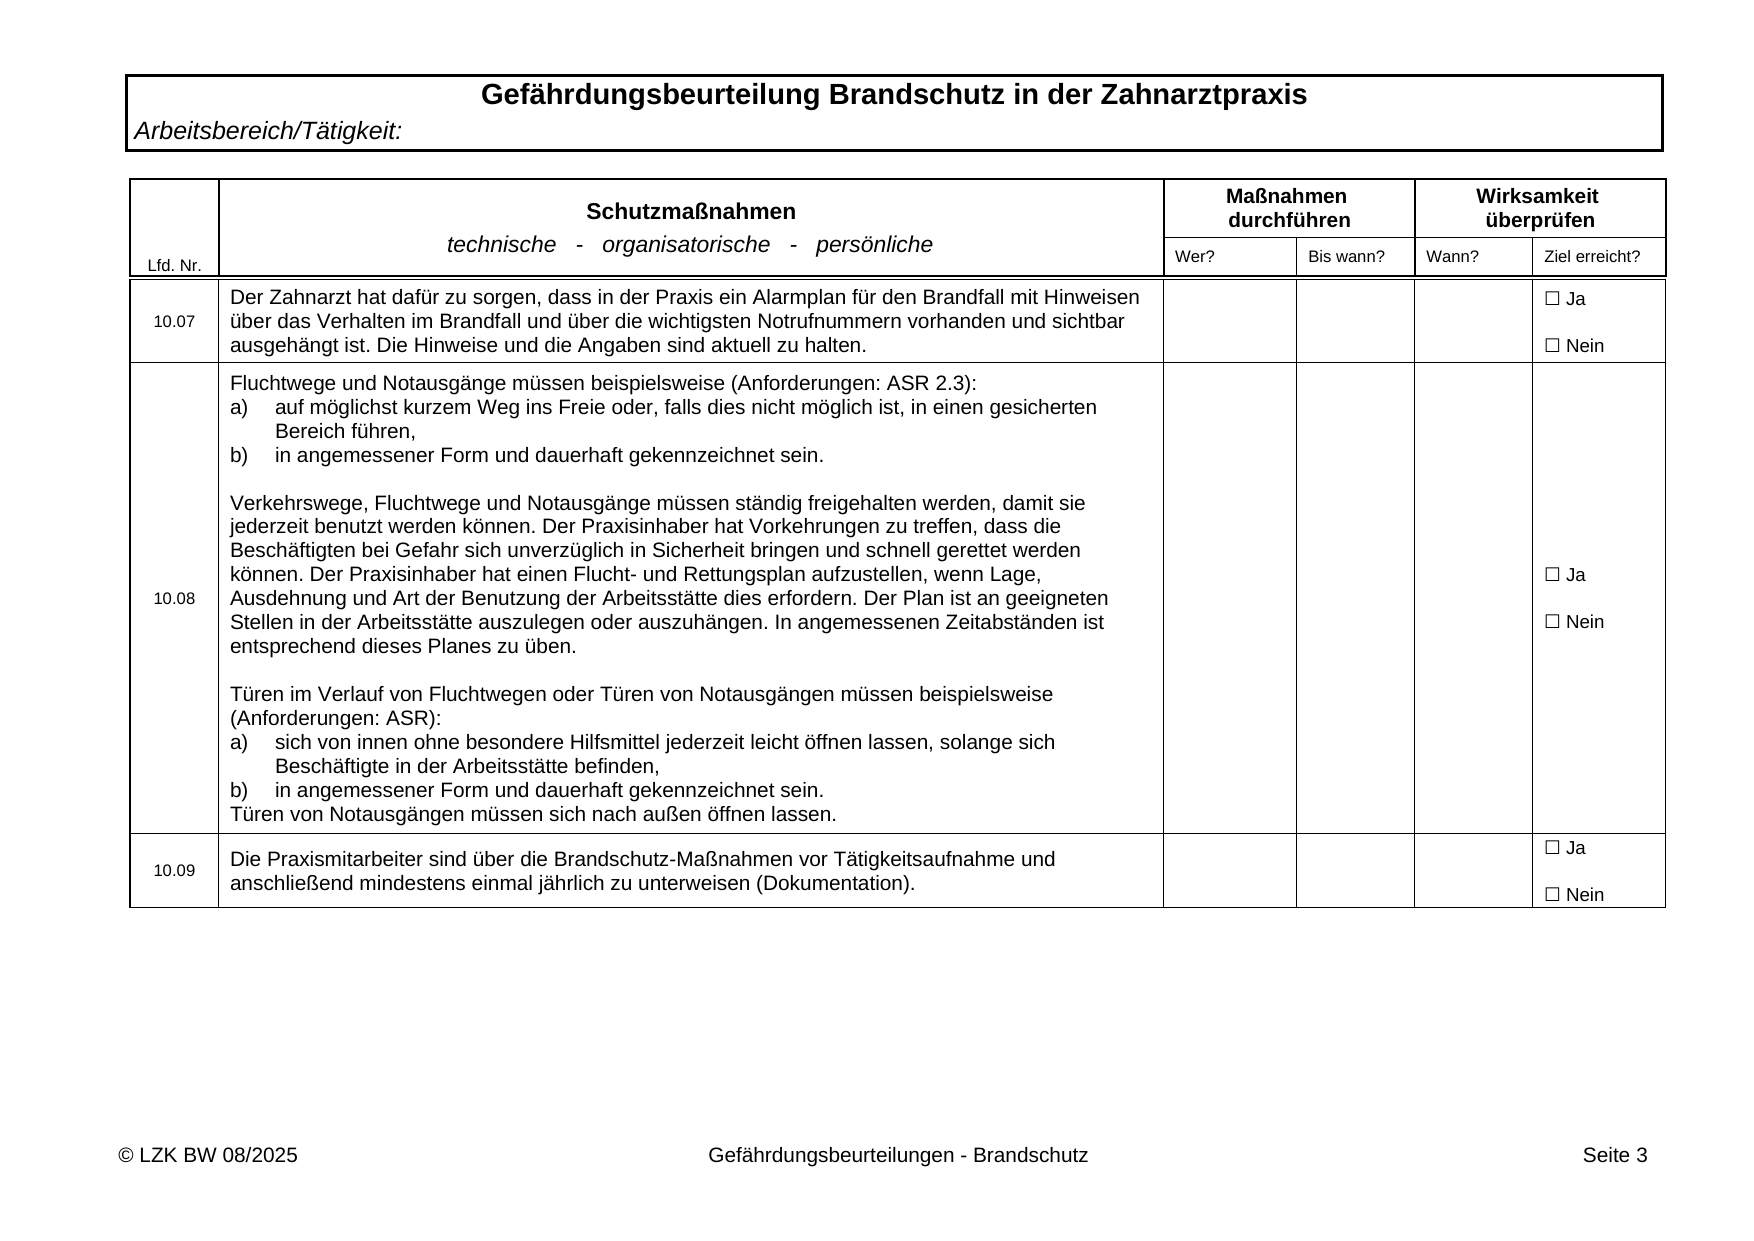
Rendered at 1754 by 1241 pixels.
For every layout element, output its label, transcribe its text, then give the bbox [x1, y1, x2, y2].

table_header Der Zahnarzt hat dafür zu sorgen, dass in der Praxis ein Alarmplan für den Brandfall mit Hinweisen über das Verhalten im Brandfall und über die wichtigsten Notrufnummern vorhanden und sichtbar ausgehängt ist. Die Hinweise und die Angaben sind aktuell zu halten. [219, 280, 1163, 362]
table_cell Ja Nein [1533, 834, 1665, 907]
table_cell Ja Nein [1533, 363, 1665, 833]
table_cell 10.08 [131, 363, 218, 833]
table_cell [1164, 834, 1296, 907]
table_header 10.07 [131, 280, 218, 362]
table_cell [1297, 363, 1414, 833]
table_header [1297, 280, 1414, 362]
table_cell 10.09 [131, 834, 218, 907]
table_cell Die Praxismitarbeiter sind über die Brandschutz-Maßnahmen vor Tätigkeitsaufnahme und anschließend mindestens einmal jährlich zu unterweisen (Dokumentation). [219, 834, 1163, 907]
table_cell [1415, 363, 1532, 833]
table_header [1415, 280, 1532, 362]
table_cell Fluchtwege und Notausgänge müssen beispielsweise (Anforderungen: ASR 2.3): auf möglichst kurzem Weg ins Freie oder, falls dies nicht möglich ist, in einen gesicherten Bereich führen, in angemessener Form und dauerhaft gekennzeichnet sein. Verkehrswege, Fluchtwege und Notausgänge müssen ständig freigehalten werden, damit sie jederzeit benutzt werden können. Der Praxisinhaber hat Vorkehrungen zu treffen, dass die Beschäftigten bei Gefahr sich unverzüglich in Sicherheit bringen und schnell gerettet werden können. Der Praxisinhaber hat einen Flucht- und Rettungsplan aufzustellen, wenn Lage, Ausdehnung und Art der Benutzung der Arbeitsstätte dies erfordern. Der Plan ist an geeigneten Stellen in der Arbeitsstätte auszulegen oder auszuhängen. In angemessenen Zeitabständen ist entsprechend dieses Planes zu üben. Türen im Verlauf von Fluchtwegen oder Türen von Notausgängen müssen beispielsweise (Anforderungen: ASR): sich von innen ohne besondere Hilfsmittel jederzeit leicht öffnen lassen, solange sich Beschäftigte in der Arbeitsstätte befinden, in angemessener Form und dauerhaft gekennzeichnet sein. Türen von Notausgängen müssen sich nach außen öffnen lassen. [219, 363, 1163, 833]
table_cell [1164, 363, 1296, 833]
table_header [1164, 280, 1296, 362]
table_cell [1415, 834, 1532, 907]
table_header Ja Nein [1533, 280, 1665, 362]
table_cell [1297, 834, 1414, 907]
